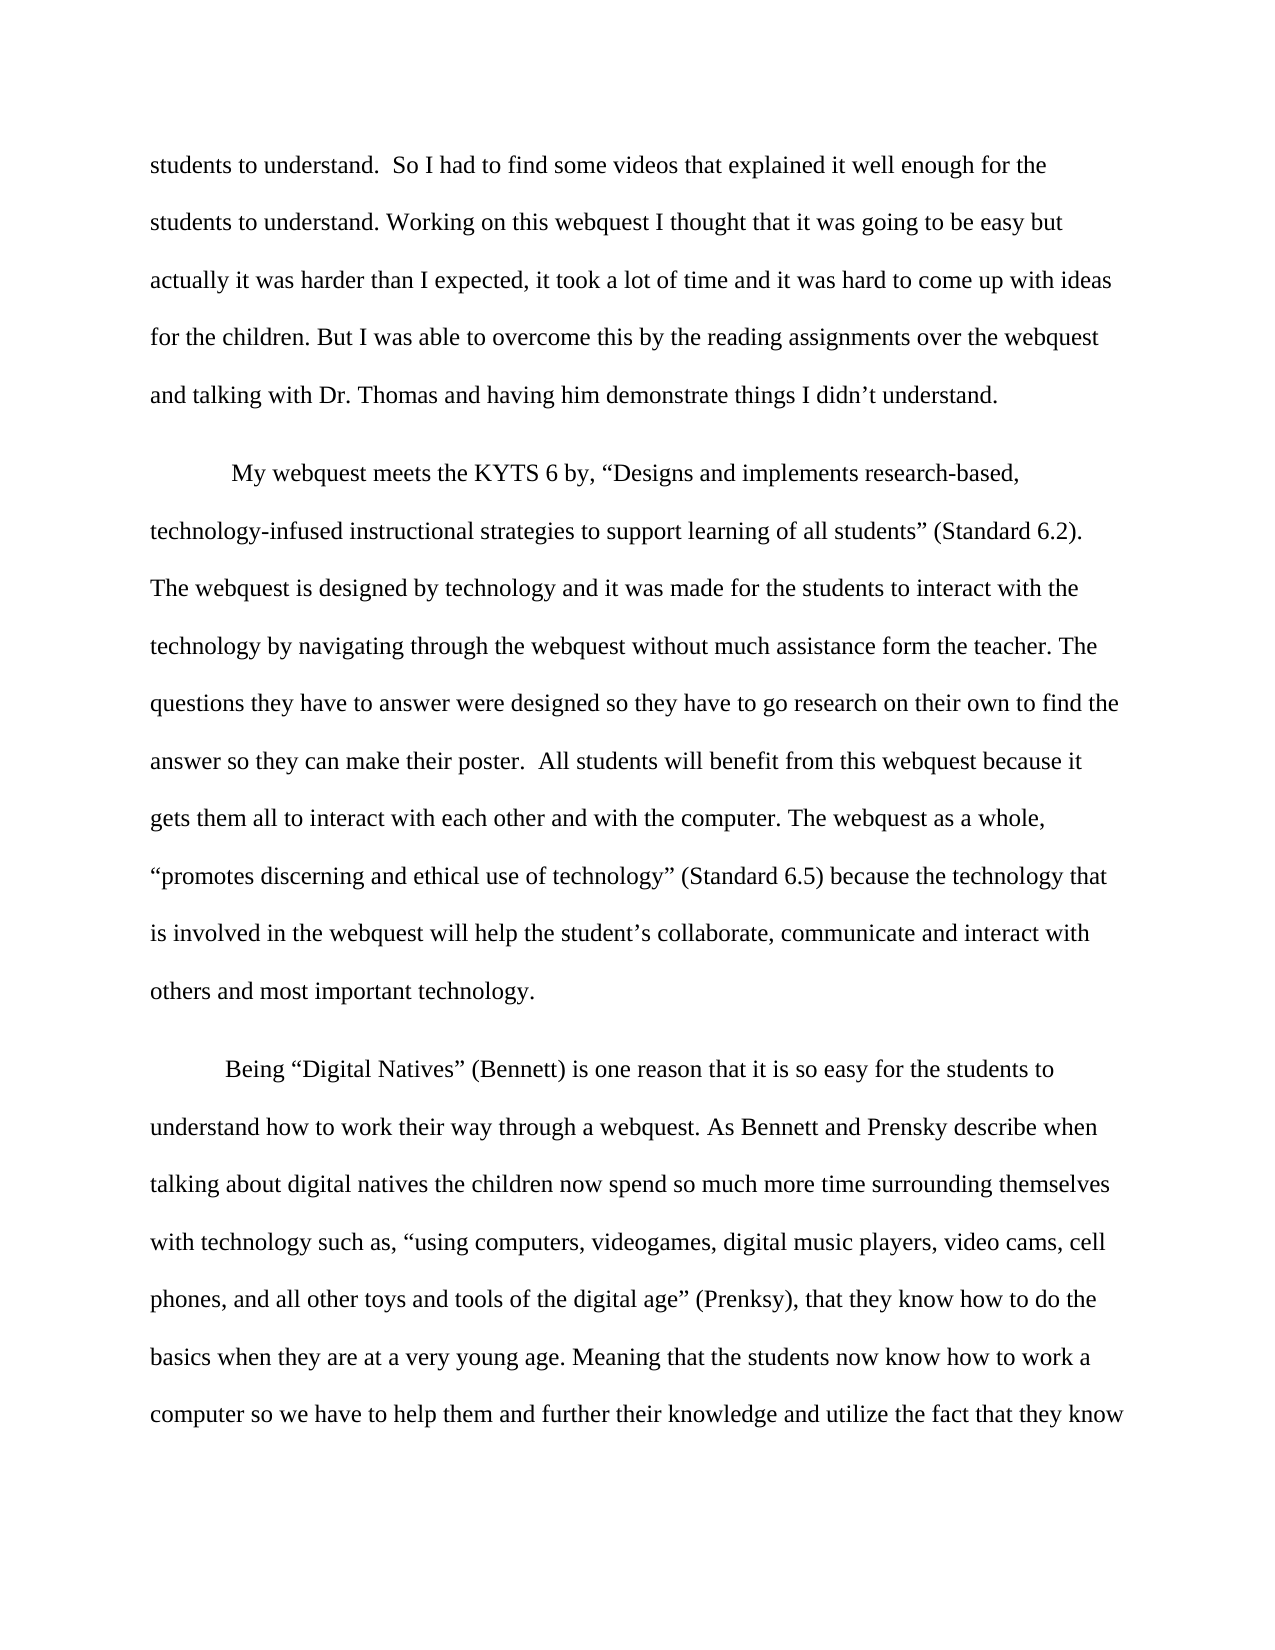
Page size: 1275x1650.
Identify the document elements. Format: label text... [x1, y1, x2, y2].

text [150, 1054, 1125, 1428]
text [150, 150, 1125, 409]
text My webquest meets the KYTS 6 by, “Designs and implements research-based, technology-infused instructional strategies to support learning of all students” (Standard 6.2). The webquest is designed by technology and it was made for the students to interact with the technology by navigating through the webquest without much assistance form the teacher. The questions they have to answer were designed so they have to go research on their own to find the answer so they can make their poster. All students will benefit from this webquest because it gets them all to interact with each other and with the computer. The webquest as a whole, “promotes discerning and ethical use of technology” (Standard 6.5) because the technology that is involved in the webquest will help the student’s collaborate, communicate and interact with others and most important technology. [150, 458, 1125, 1004]
